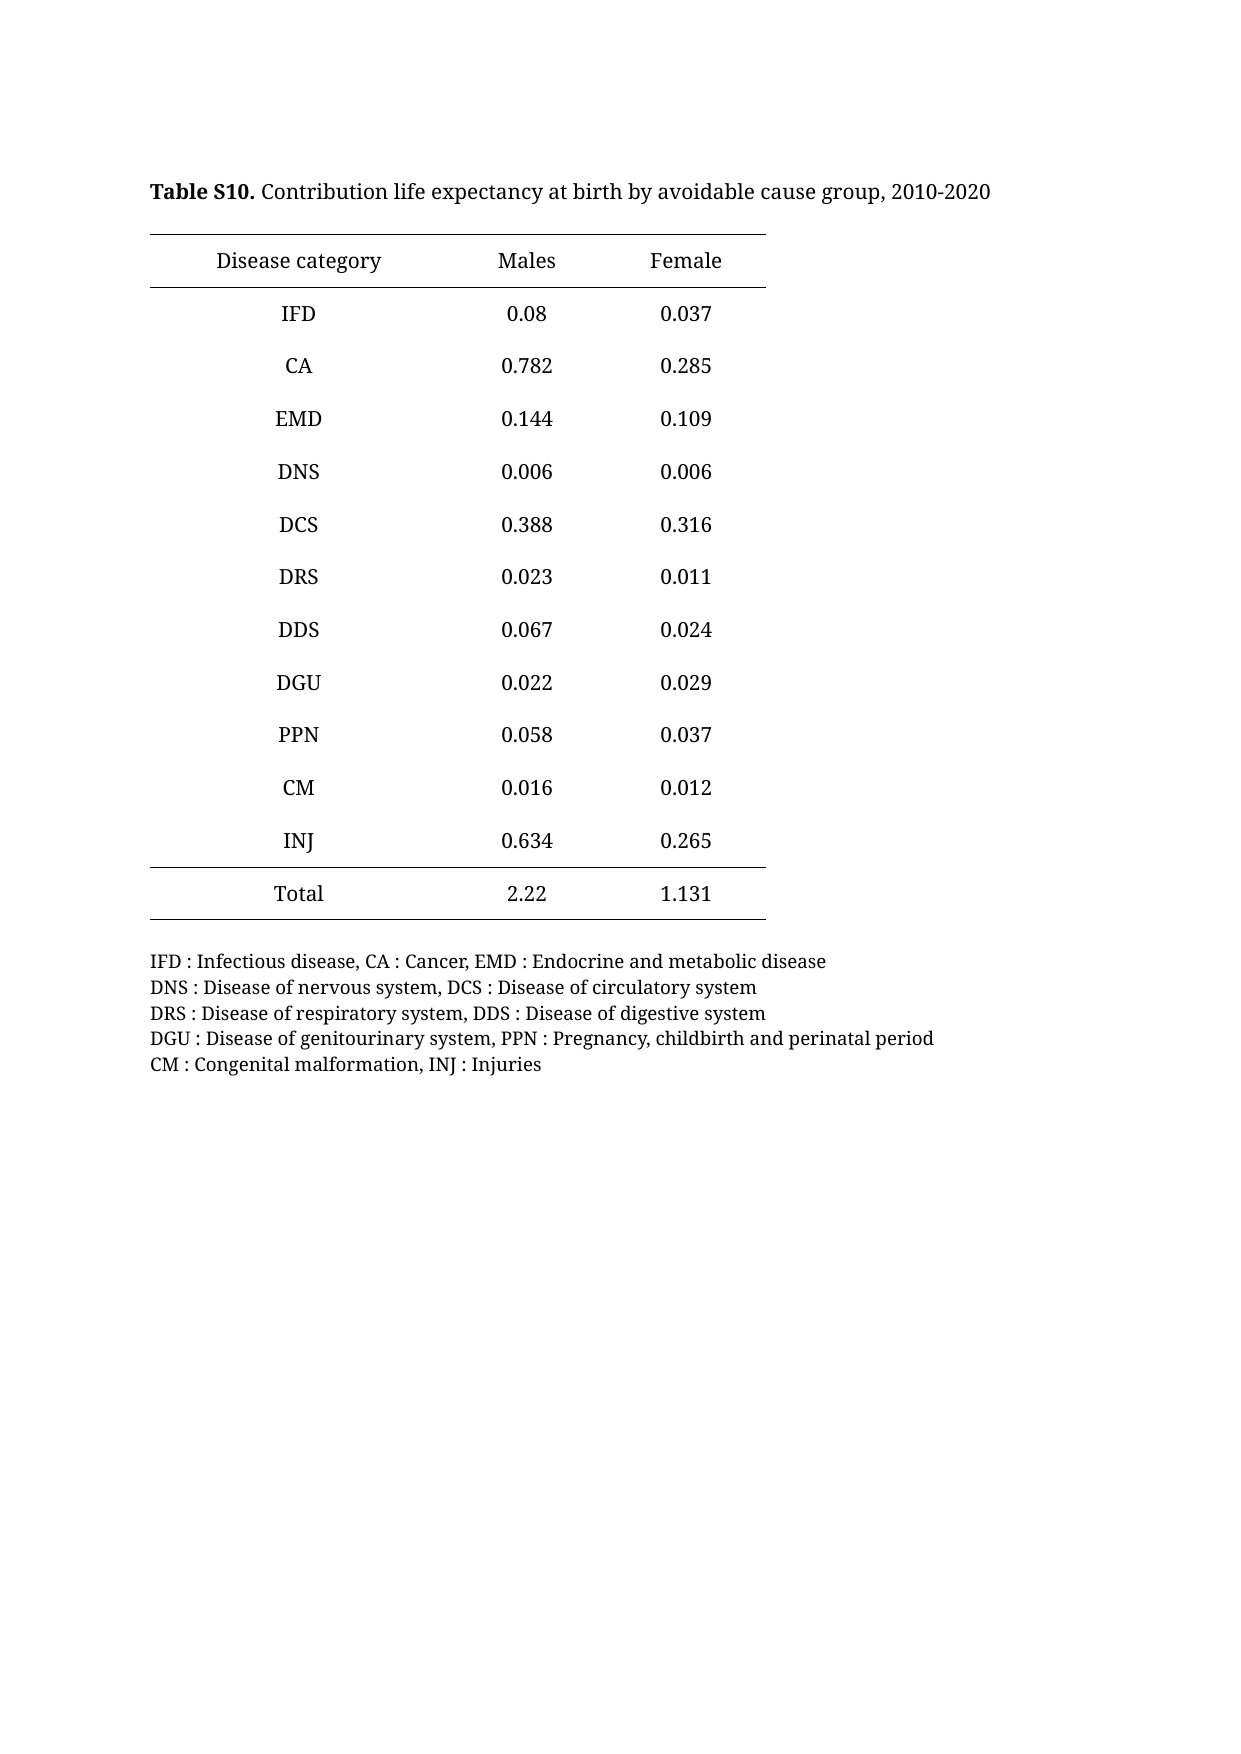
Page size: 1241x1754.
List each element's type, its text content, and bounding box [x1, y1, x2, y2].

table_cell CM [150, 761, 447, 814]
table_cell 0.012 [606, 761, 766, 814]
table_cell 0.006 [606, 445, 766, 498]
table_cell 0.058 [447, 709, 606, 761]
table_cell 0.388 [447, 498, 606, 550]
table_cell 0.037 [606, 288, 766, 339]
table_cell IFD [150, 288, 447, 339]
table_cell 0.782 [447, 340, 606, 392]
table_cell DRS [150, 550, 447, 603]
text DNS : Disease of nervous system, DCS : Disease of circulatory system [150, 974, 1090, 1000]
table_cell 0.006 [447, 445, 606, 498]
table_cell 0.08 [447, 288, 606, 339]
table_cell 0.011 [606, 550, 766, 603]
table_cell 0.109 [606, 392, 766, 445]
table_cell 0.067 [447, 603, 606, 656]
table_cell 0.634 [447, 814, 606, 867]
table_cell 2.22 [447, 868, 606, 919]
table_cell DDS [150, 603, 447, 656]
table_cell 0.024 [606, 603, 766, 656]
table_cell DNS [150, 445, 447, 498]
table_cell DCS [150, 498, 447, 550]
table_cell 0.316 [606, 498, 766, 550]
table_header Female [606, 235, 766, 287]
table_cell 1.131 [606, 868, 766, 919]
table_cell 0.037 [606, 709, 766, 761]
table_cell 0.023 [447, 550, 606, 603]
text IFD : Infectious disease, CA : Cancer, EMD : Endocrine and metabolic disease [150, 949, 1090, 974]
text DRS : Disease of respiratory system, DDS : Disease of digestive system [150, 1000, 1090, 1025]
table_header Males [447, 235, 606, 287]
table_cell CA [150, 340, 447, 392]
table_cell 0.144 [447, 392, 606, 445]
table_cell PPN [150, 709, 447, 761]
table_cell 0.022 [447, 656, 606, 708]
table_cell 0.285 [606, 340, 766, 392]
table_cell 0.029 [606, 656, 766, 708]
table_cell DGU [150, 656, 447, 708]
table_cell 0.265 [606, 814, 766, 867]
text CM : Congenital malformation, INJ : Injuries [150, 1051, 1090, 1076]
table_cell INJ [150, 814, 447, 867]
table_cell EMD [150, 392, 447, 445]
table_cell 0.016 [447, 761, 606, 814]
table_cell Total [150, 868, 447, 919]
table_header Disease category [150, 235, 447, 287]
text Table S10. Contribution life expectancy at birth by avoidable cause group, 2010-2020 [150, 177, 1090, 206]
text DGU : Disease of genitourinary system, PPN : Pregnancy, childbirth and perinatal period [150, 1025, 1090, 1051]
